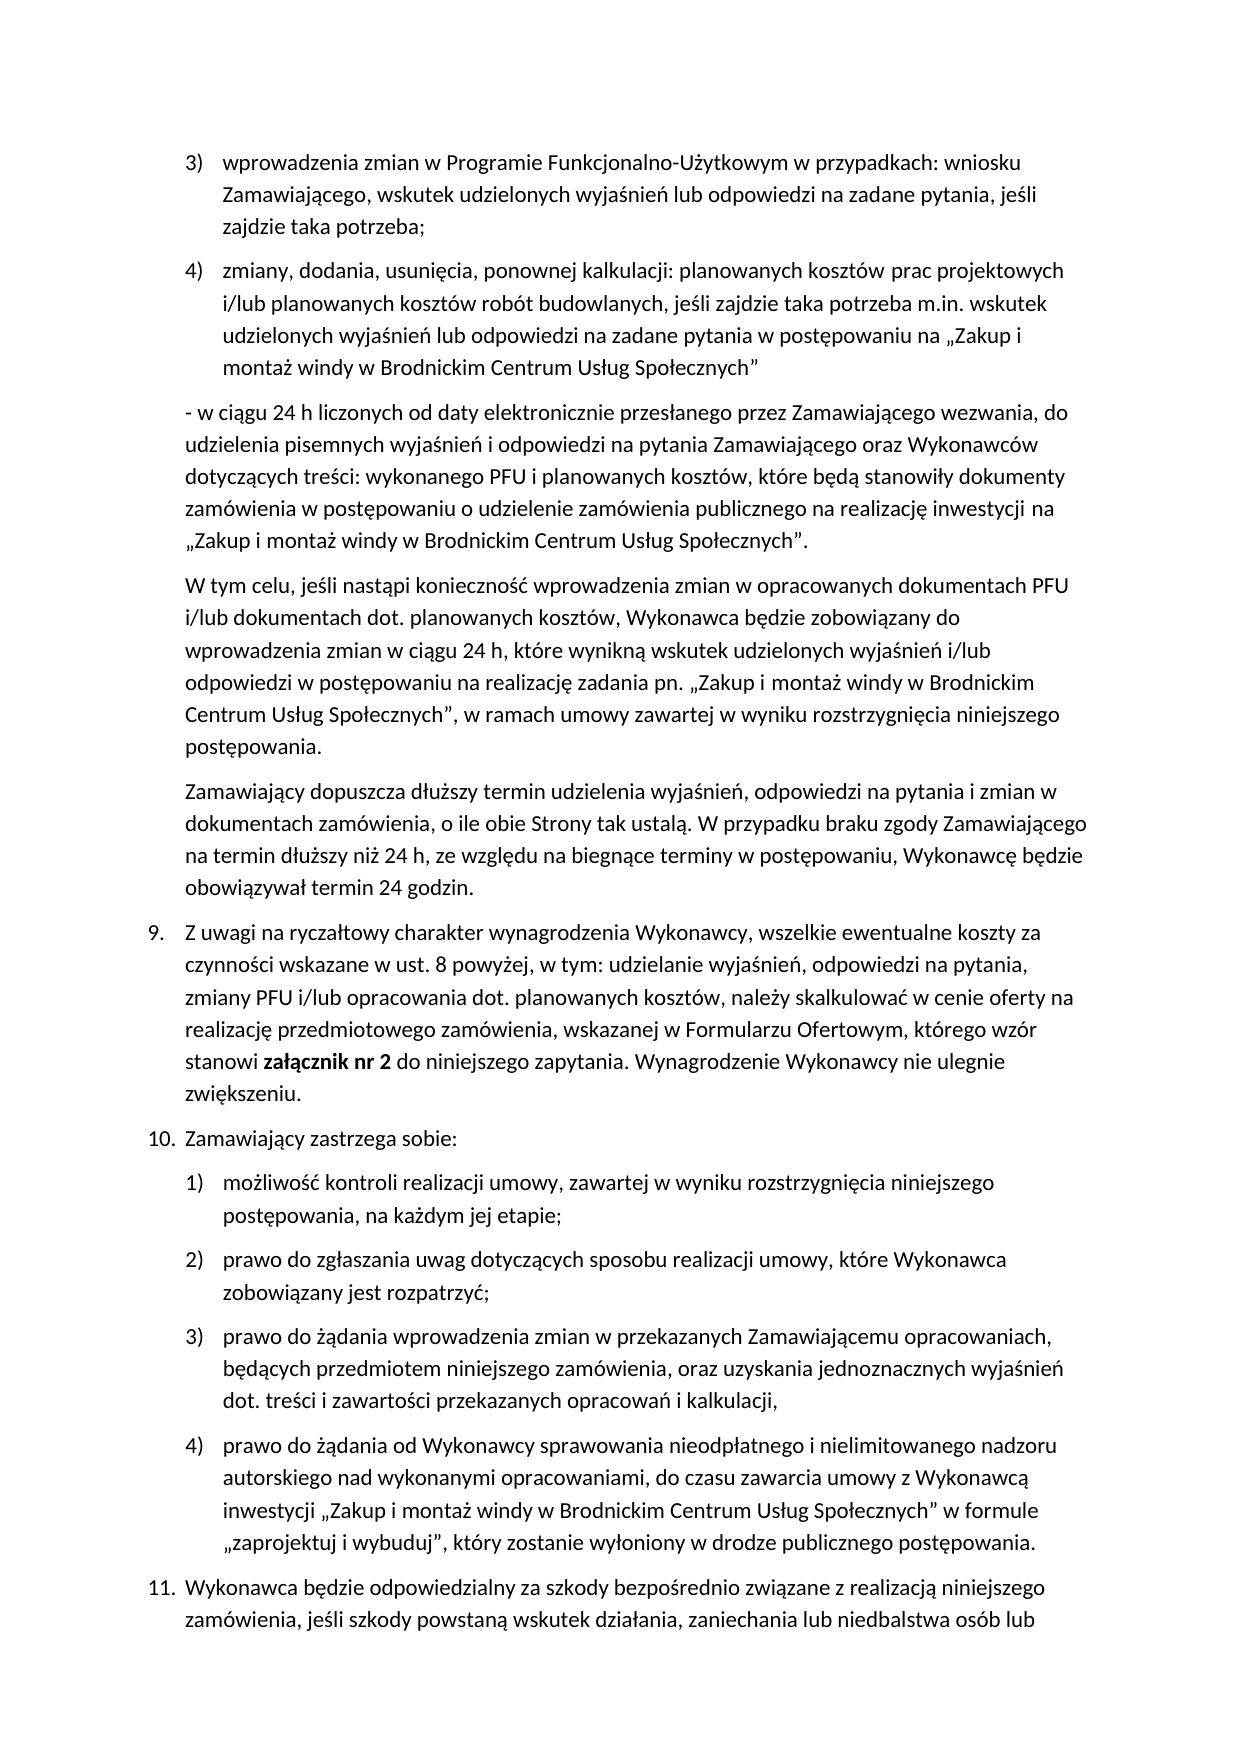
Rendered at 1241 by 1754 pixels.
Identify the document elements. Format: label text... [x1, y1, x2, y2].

list prawo do zgłaszania uwag dotyczących sposobu realizacji umowy, które Wykonawca zobowiązany jest rozpatrzyć; [185, 1245, 1093, 1306]
list zmiany, dodania, usunięcia, ponownej kalkulacji: planowanych kosztów prac projektowych i/lub planowanych kosztów robót budowlanych, jeśli zajdzie taka potrzeba m.in. wskutek udzielonych wyjaśnień lub odpowiedzi na zadane pytania w postępowaniu na „Zakup i montaż windy w Brodnickim Centrum Usług Społecznych” [185, 257, 1093, 381]
list prawo do żądania wprowadzenia zmian w przekazanych Zamawiającemu opracowaniach, będących przedmiotem niniejszego zamówienia, oraz uzyskania jednoznacznych wyjaśnień dot. treści i zawartości przekazanych opracowań i kalkulacji, [185, 1322, 1093, 1415]
list Zamawiający zastrzega sobie: [147, 1124, 1093, 1152]
list możliwość kontroli realizacji umowy, zawartej w wyniku rozstrzygnięcia niniejszego postępowania, na każdym jej etapie; [185, 1168, 1093, 1229]
list prawo do żądania od Wykonawcy sprawowania nieodpłatnego i nielimitowanego nadzoru autorskiego nad wykonanymi opracowaniami, do czasu zawarcia umowy z Wykonawcą inwestycji „Zakup i montaż windy w Brodnickim Centrum Usług Społecznych” w formule „zaprojektuj i wybuduj”, który zostanie wyłoniony w drodze publicznego postępowania. [185, 1431, 1093, 1556]
list wprowadzenia zmian w Programie Funkcjonalno-Użytkowym w przypadkach: wniosku Zamawiającego, wskutek udzielonych wyjaśnień lub odpowiedzi na zadane pytania, jeśli zajdzie taka potrzeba; [185, 148, 1093, 240]
list - w ciągu 24 h liczonych od daty elektronicznie przesłanego przez Zamawiającego wezwania, do udzielenia pisemnych wyjaśnień i odpowiedzi na pytania Zamawiającego oraz Wykonawców dotyczących treści: wykonanego PFU i planowanych kosztów, które będą stanowiły dokumenty zamówienia w postępowaniu o udzielenie zamówienia publicznego na realizację inwestycji na „Zakup i montaż windy w Brodnickim Centrum Usług Społecznych”. [185, 398, 1093, 555]
list Zamawiający dopuszcza dłuższy termin udzielenia wyjaśnień, odpowiedzi na pytania i zmian w dokumentach zamówienia, o ile obie Strony tak ustalą. W przypadku braku zgody Zamawiającego na termin dłuższy niż 24 h, ze względu na biegnące terminy w postępowaniu, Wykonawcę będzie obowiązywał termin 24 godzin. [185, 777, 1093, 902]
list Z uwagi na ryczałtowy charakter wynagrodzenia Wykonawcy, wszelkie ewentualne koszty za czynności wskazane w ust. 8 powyżej, w tym: udzielanie wyjaśnień, odpowiedzi na pytania, zmiany PFU i/lub opracowania dot. planowanych kosztów, należy skalkulować w cenie oferty na realizację przedmiotowego zamówienia, wskazanej w Formularzu Ofertowym, którego wzór stanowi załącznik nr 2 do niniejszego zapytania. Wynagrodzenie Wykonawcy nie ulegnie zwiększeniu. [147, 918, 1093, 1107]
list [147, 1573, 1093, 1633]
list W tym celu, jeśli nastąpi konieczność wprowadzenia zmian w opracowanych dokumentach PFU i/lub dokumentach dot. planowanych kosztów, Wykonawca będzie zobowiązany do wprowadzenia zmian w ciągu 24 h, które wynikną wskutek udzielonych wyjaśnień i/lub odpowiedzi w postępowaniu na realizację zadania pn. „Zakup i montaż windy w Brodnickim Centrum Usług Społecznych”, w ramach umowy zawartej w wyniku rozstrzygnięcia niniejszego postępowania. [185, 571, 1093, 760]
